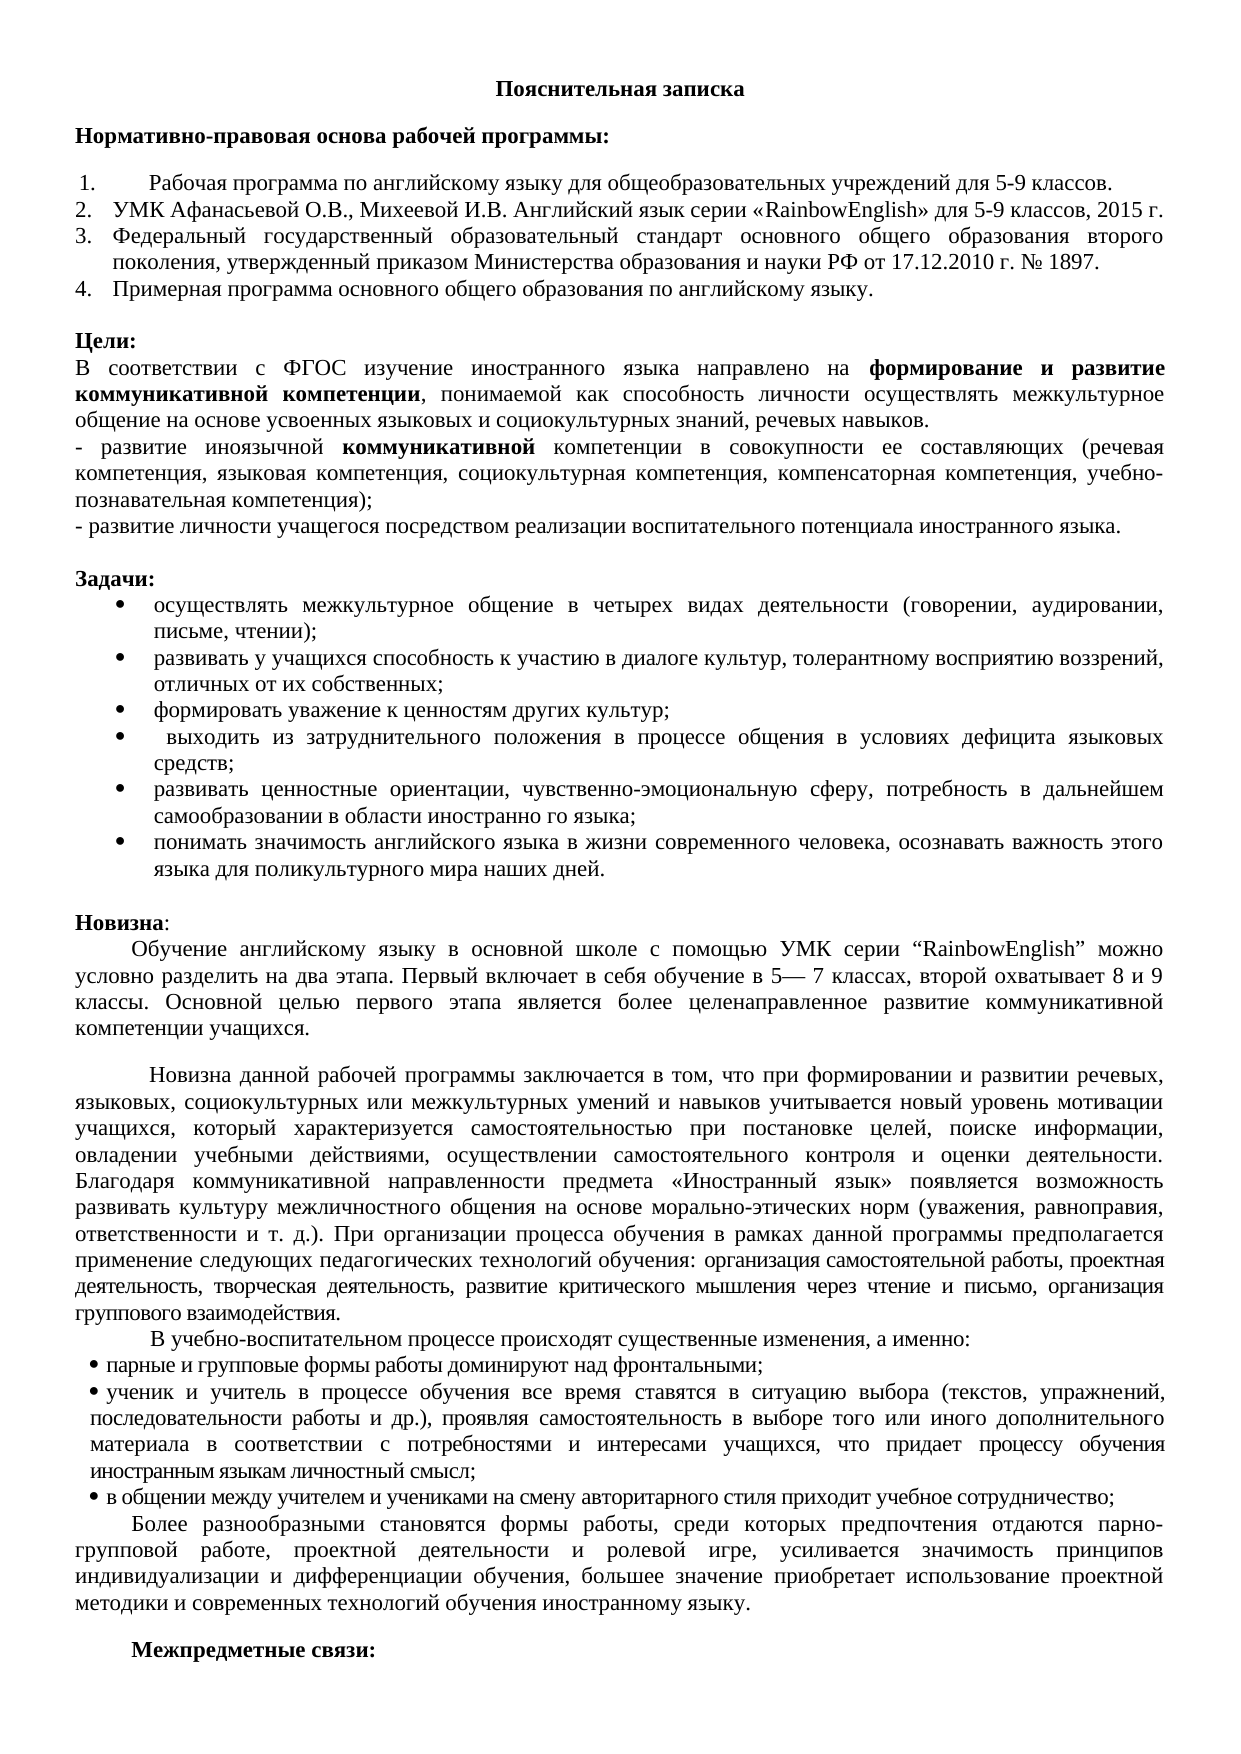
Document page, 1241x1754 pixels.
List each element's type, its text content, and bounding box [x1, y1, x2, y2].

text В учебно-воспитательном процессе происходят существенные изменения, а именно: [76, 1325, 1165, 1351]
list в общении между учителем и учениками на смену авторитарного стиля приходит учебное сотрудничество; [90, 1483, 1165, 1509]
text Задачи: [75, 565, 1165, 591]
list осуществлять межкультурное общение в четырех видах деятельности (говорении, аудировании, письме, чтении); [116, 591, 1165, 644]
text Новизна данной рабочей программы заключается в том, что при формировании и развитии речевых, языковых, социокультурных или межкультурных умений и навыков учитывается новый уровень мотивации учащихся, который характеризуется самостоятельностью при постановке целей, поиске информации, овладении учебными действиями, осуществлении самостоятельного контроля и оценки деятельности. Благодаря коммуникативной направленности предмета «Иностранный язык» появляется возможность развивать культуру межличностного общения на основе морально-этических норм (уважения, равноправия, ответственности и т. д.). При организации процесса обучения в рамках данной программы предполагается применение следующих педагогических технологий обучения: организация самостоятельной работы, проектная деятельность, творческая деятельность, развитие критического мышления через чтение и письмо, организация группового взаимодействия. [75, 1062, 1165, 1325]
text Межпредметные связи: [75, 1636, 1165, 1662]
text - развитие личности учащегося посредством реализации воспитательного потенциала иностранного языка. [75, 512, 1165, 538]
text - развитие иноязычной коммуникативной компетенции в совокупности ее составляющих (речевая компетенция, языковая компетенция, социокультурная компетенция, компенсаторная компетенция, учебно-познавательная компетенция); [75, 433, 1165, 512]
list Федеральный государственный образовательный стандарт основного общего образования второго поколения, утвержденный приказом Министерства образования и науки РФ от 17.12.2010 г. № 1897. [75, 222, 1165, 275]
text Более разнообразными становятся формы работы, среди которых предпочтения отдаются парно-групповой работе, проектной деятельности и ролевой игре, усиливается значимость принципов индивидуализации и дифференциации обучения, большее значение приобретает использование проектной методики и современных технологий обучения иностранному языку. [75, 1509, 1165, 1615]
text Нормативно-правовая основа рабочей программы: [75, 122, 1165, 148]
text Цели: [75, 327, 1165, 354]
list УМК Афанасьевой О.В., Михеевой И.В. Английский язык серии «RainbowEnglish» для 5-9 классов, 2015 г. [75, 196, 1165, 222]
list Примерная программа основного общего образования по английскому языку. [75, 275, 1165, 301]
list парные и групповые формы работы доминируют над фронтальными; [90, 1351, 1165, 1378]
list ученик и учитель в процессе обучения все время ставятся в ситуацию выбора (текстов, упражнений, последовательности работы и др.), проявляя самостоятельность в выборе того или иного дополнительного материала в соответствии с потребностями и интересами учащихся, что придает процессу обучения иностранным языкам личностный смысл; [90, 1378, 1165, 1483]
list развивать ценностные ориентации, чувственно-эмоциональную сферу, потребность в дальнейшем самообразовании в области иностранно го языка; [116, 776, 1165, 828]
list развивать у учащихся способность к участию в диалоге культур, толерантному восприятию воззрений, отличных от их собственных; [116, 644, 1165, 696]
list понимать значимость английского языка в жизни современного человека, осознавать важность этого языка для поликультурного мира наших дней. [116, 828, 1165, 881]
list формировать уважение к ценностям других культур; [116, 696, 1165, 723]
list Рабочая программа по английскому языку для общеобразовательных учреждений для 5-9 классов. [78, 169, 1165, 196]
text Новизна: [75, 909, 1165, 935]
text Обучение английскому языку в основной школе с помощью УМК серии “RainbowEnglish” можно условно разделить на два этапа. Первый включает в себя обучение в 5— 7 классах, второй охватывает 8 и 9 классы. Основной целью первого этапа является более целенаправленное развитие коммуникативной компетенции учащихся. [75, 935, 1165, 1041]
text Пояснительная записка [75, 75, 1165, 101]
text В соответствии с ФГОС изучение иностранного языка направлено на формирование и развитие коммуникативной компетенции, понимаемой как способность личности осуществлять межкультурное общение на основе усвоенных языковых и социокультурных знаний, речевых навыков. [75, 354, 1165, 433]
list выходить из затруднительного положения в процессе общения в условиях дефицита языковых средств; [116, 723, 1165, 776]
